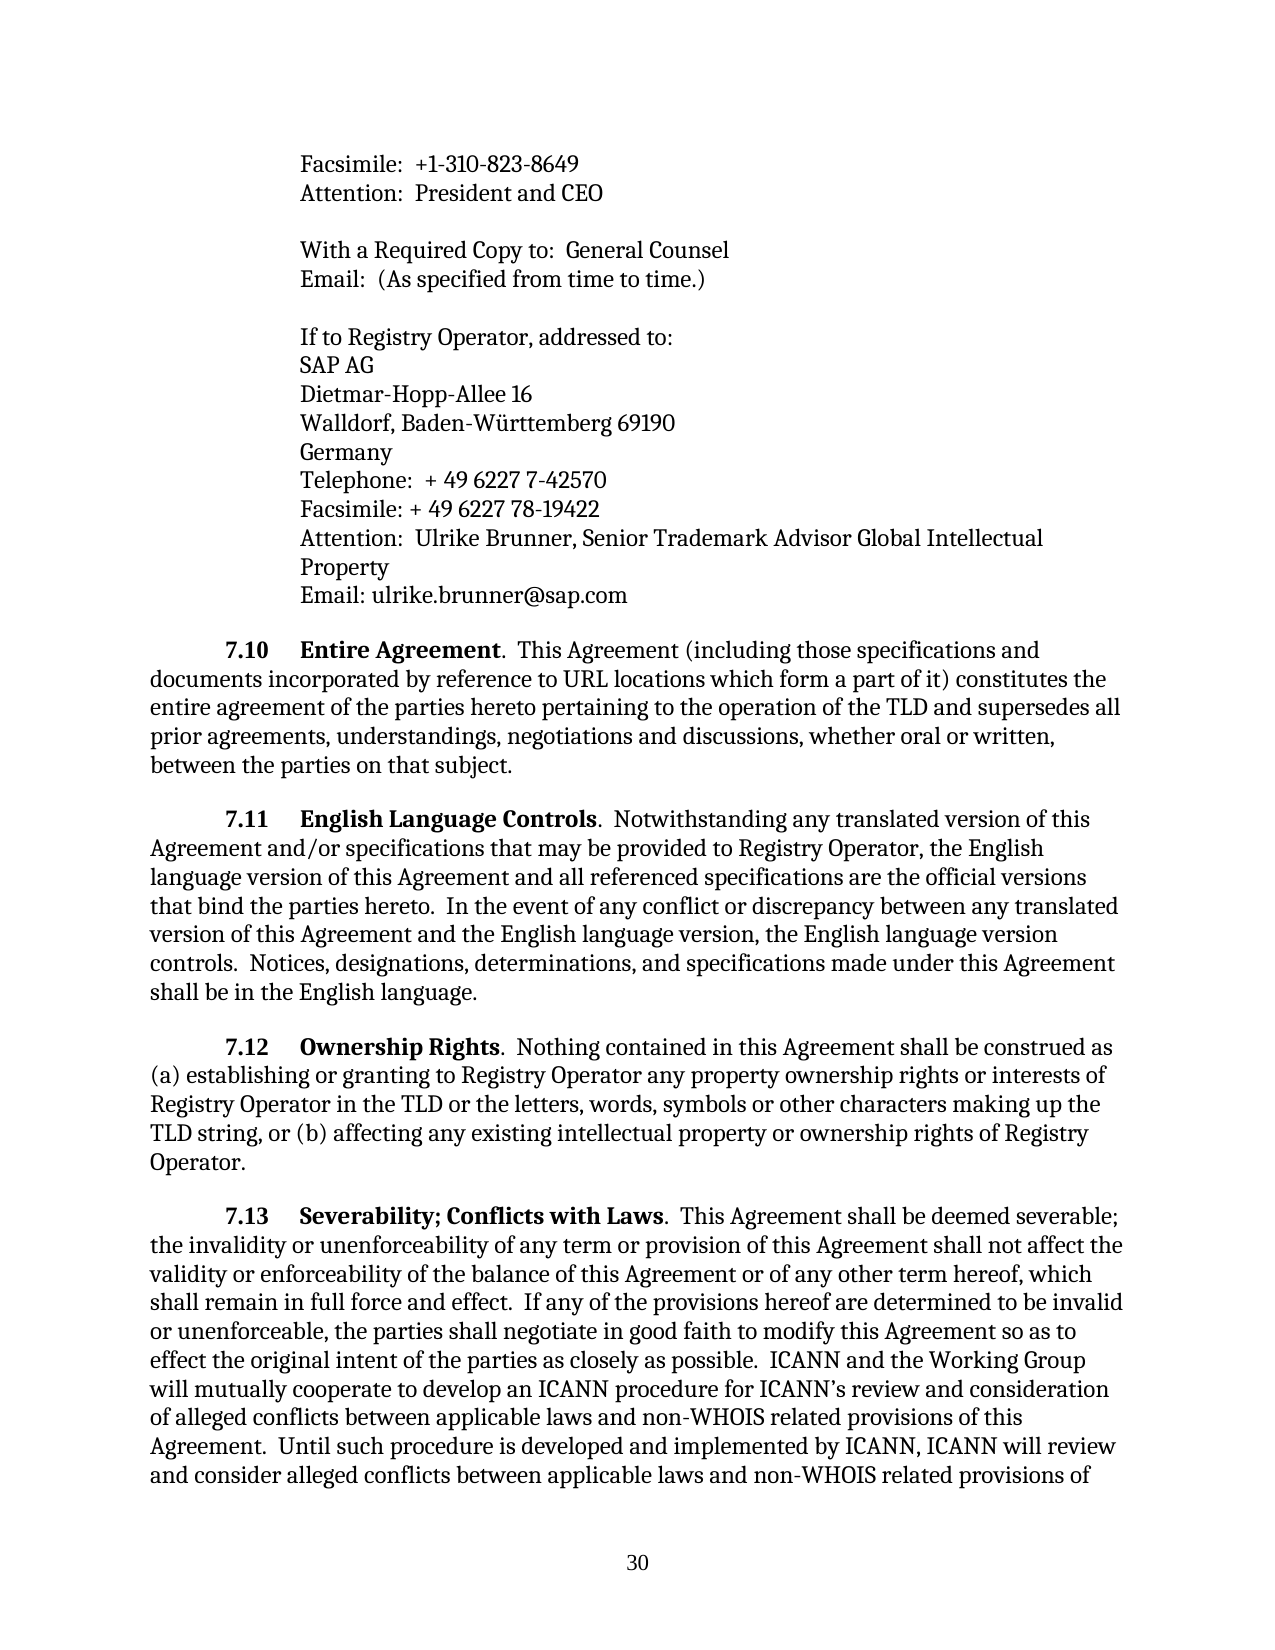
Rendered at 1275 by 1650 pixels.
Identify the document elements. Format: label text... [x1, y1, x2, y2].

text English Language Controls. Notwithstanding any translated version of this Agreement and/or specifications that may be provided to Registry Operator, the English language version of this Agreement and all referenced specifications are the official versions that bind the parties hereto. In the event of any conflict or discrepancy between any translated version of this Agreement and the English language version, the English language version controls. Notices, designations, determinations, and specifications made under this Agreement shall be in the English language. [150, 804, 1125, 1007]
text Dietmar-Hopp-Allee 16 Walldorf, Baden-Württemberg 69190 Germany Telephone: + 49 6227 7-42570 Facsimile: + 49 6227 78-19422 [300, 380, 1125, 524]
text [300, 150, 1125, 380]
text Ownership Rights. Nothing contained in this Agreement shall be construed as (a) establishing or granting to Registry Operator any property ownership rights or interests of Registry Operator in the TLD or the letters, words, symbols or other characters making up the TLD string, or (b) affecting any existing intellectual property or ownership rights of Registry Operator. [150, 1032, 1125, 1176]
text Entire Agreement. This Agreement (including those specifications and documents incorporated by reference to URL locations which form a part of it) constitutes the entire agreement of the parties hereto pertaining to the operation of the TLD and supersedes all prior agreements, understandings, negotiations and discussions, whether oral or written, between the parties on that subject. [150, 635, 1125, 779]
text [150, 1201, 1125, 1489]
text Email: ulrike.brunner@sap.com [300, 581, 1125, 610]
text Attention: Ulrike Brunner, Senior Trademark Advisor Global Intellectual Property [300, 524, 1125, 581]
